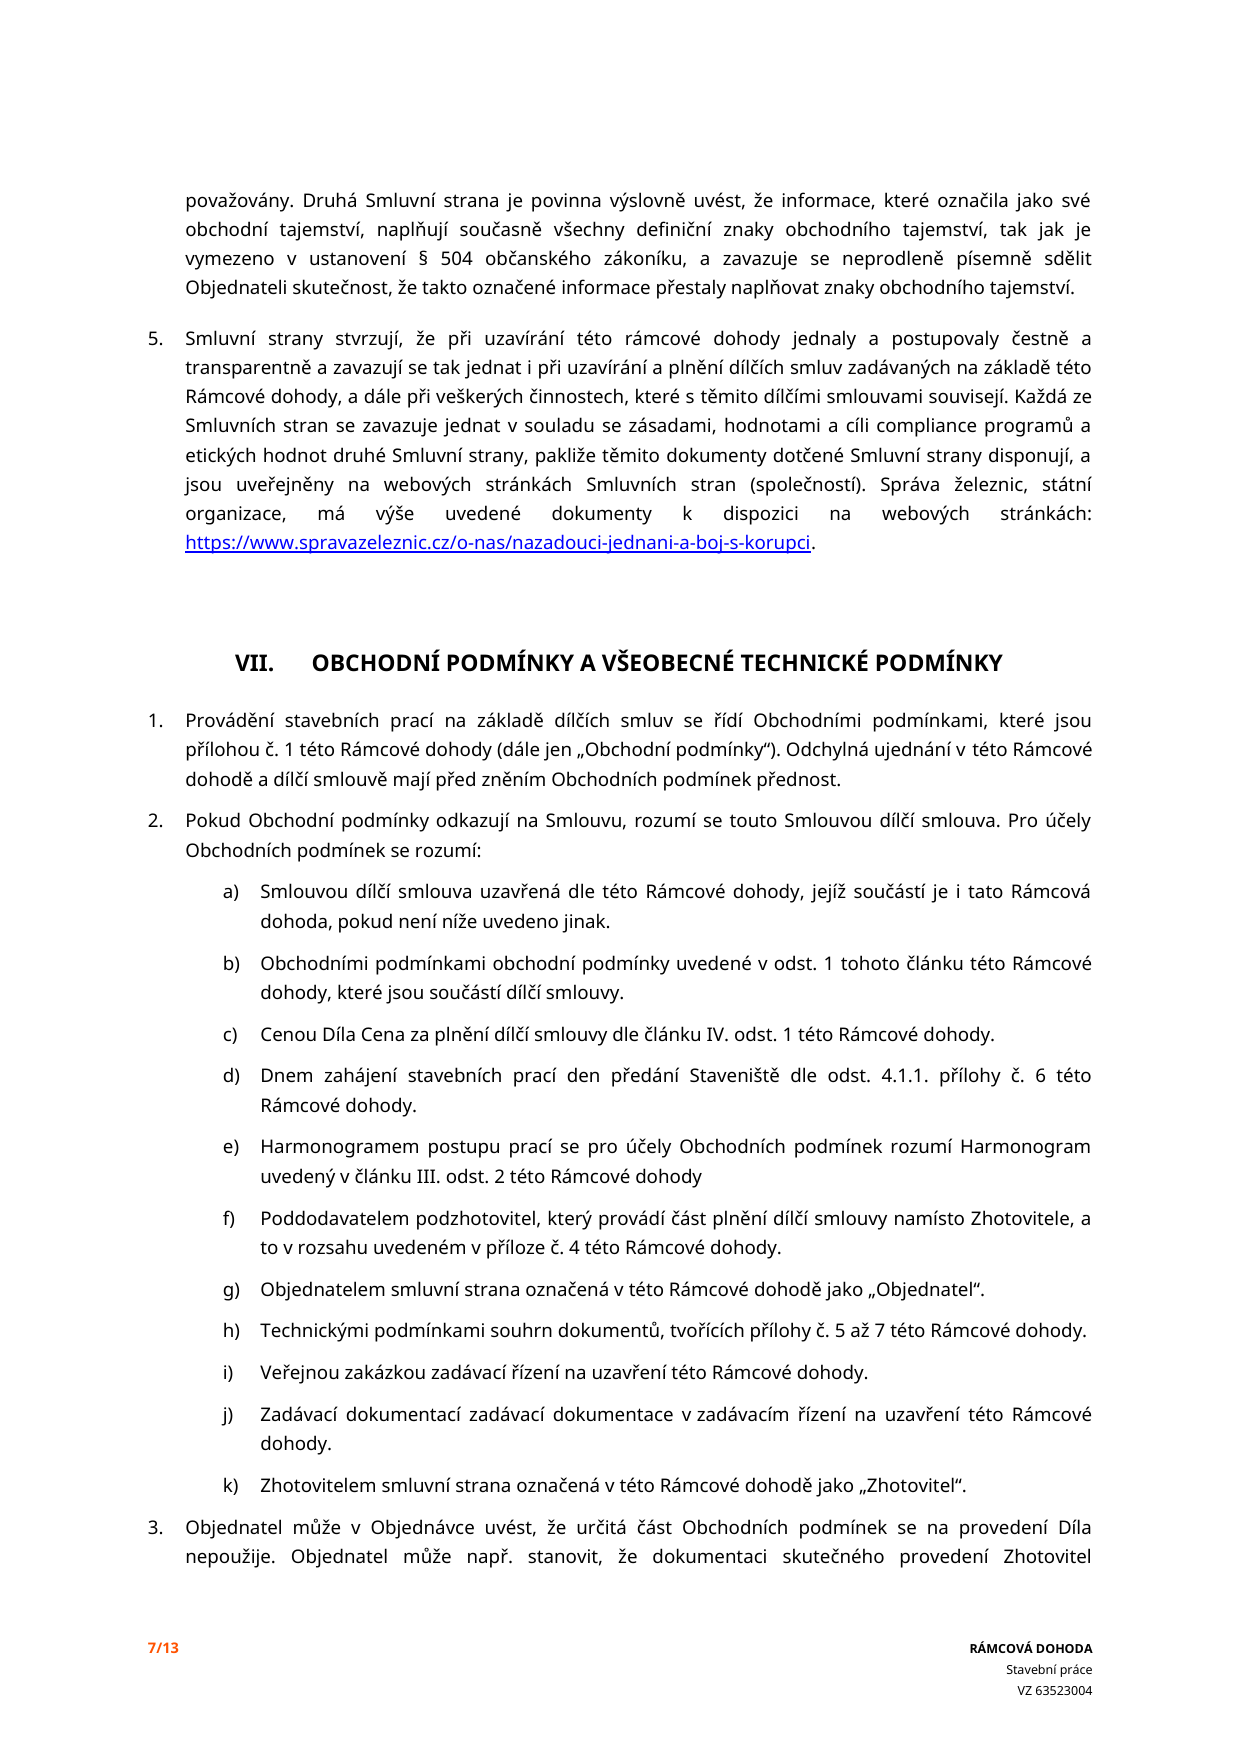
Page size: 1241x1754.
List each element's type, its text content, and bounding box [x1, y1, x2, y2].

list Technickými podmínkami souhrn dokumentů, tvořících přílohy č. 5 až 7 této Rámcové dohody. [223, 1318, 1093, 1343]
list Harmonogramem postupu prací se pro účely Obchodních podmínek rozumí Harmonogram uvedený v článku III. odst. 2 této Rámcové dohody [223, 1134, 1093, 1188]
list Obchodními podmínkami obchodní podmínky uvedené v odst. 1 tohoto článku této Rámcové dohody, které jsou součástí dílčí smlouvy. [223, 950, 1093, 1005]
list Smlouvou dílčí smlouva uzavřená dle této Rámcové dohody, jejíž součástí je i tato Rámcová dohoda, pokud není níže uvedeno jinak. [223, 879, 1093, 934]
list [148, 187, 1093, 300]
list Zhotovitelem smluvní strana označená v této Rámcové dohodě jako „Zhotovitel“. [223, 1472, 1093, 1498]
list Dnem zahájení stavebních prací den předání Staveniště dle odst. 4.1.1. přílohy č. 6 této Rámcové dohody. [223, 1063, 1093, 1117]
list Pokud Obchodní podmínky odkazují na Smlouvu, rozumí se touto Smlouvou dílčí smlouva. Pro účely Obchodních podmínek se rozumí: [148, 808, 1093, 863]
list Provádění stavebních prací na základě dílčích smluv se řídí Obchodními podmínkami, které jsou přílohou č. 1 této Rámcové dohody (dále jen „Obchodní podmínky“). Odchylná ujednání v této Rámcové dohodě a dílčí smlouvě mají před zněním Obchodních podmínek přednost. [148, 707, 1093, 792]
list Smluvní strany stvrzují, že při uzavírání této rámcové dohody jednaly a postupovaly čestně a transparentně a zavazují se tak jednat i při uzavírání a plnění dílčích smluv zadávaných na základě této Rámcové dohody, a dále při veškerých činnostech, které s těmito dílčími smlouvami souvisejí. Každá ze Smluvních stran se zavazuje jednat v souladu se zásadami, hodnotami a cíli compliance programů a etických hodnot druhé Smluvní strany, pakliže těmito dokumenty dotčené Smluvní strany disponují, a jsou uveřejněny na webových stránkách Smluvních stran (společností). Správa železnic, státní organizace, má výše uvedené dokumenty k dispozici na webových stránkách: https://www.spravazeleznic.cz/o-nas/nazadouci-jednani-a-boj-s-korupci. [148, 325, 1093, 555]
list Objednatelem smluvní strana označená v této Rámcové dohodě jako „Objednatel“. [223, 1276, 1093, 1301]
list Zadávací dokumentací zadávací dokumentace v zadávacím řízení na uzavření této Rámcové dohody. [223, 1401, 1093, 1456]
list Veřejnou zakázkou zadávací řízení na uzavření této Rámcové dohody. [223, 1359, 1093, 1385]
list OBCHODNÍ PODMÍNKY A VŠEOBECNÉ TECHNICKÉ PODMÍNKY [185, 647, 1093, 678]
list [148, 1514, 1093, 1569]
list Poddodavatelem podzhotovitel, který provádí část plnění dílčí smlouvy namísto Zhotovitele, a to v rozsahu uvedeném v příloze č. 4 této Rámcové dohody. [223, 1205, 1093, 1259]
list Cenou Díla Cena za plnění dílčí smlouvy dle článku IV. odst. 1 této Rámcové dohody. [223, 1021, 1093, 1046]
